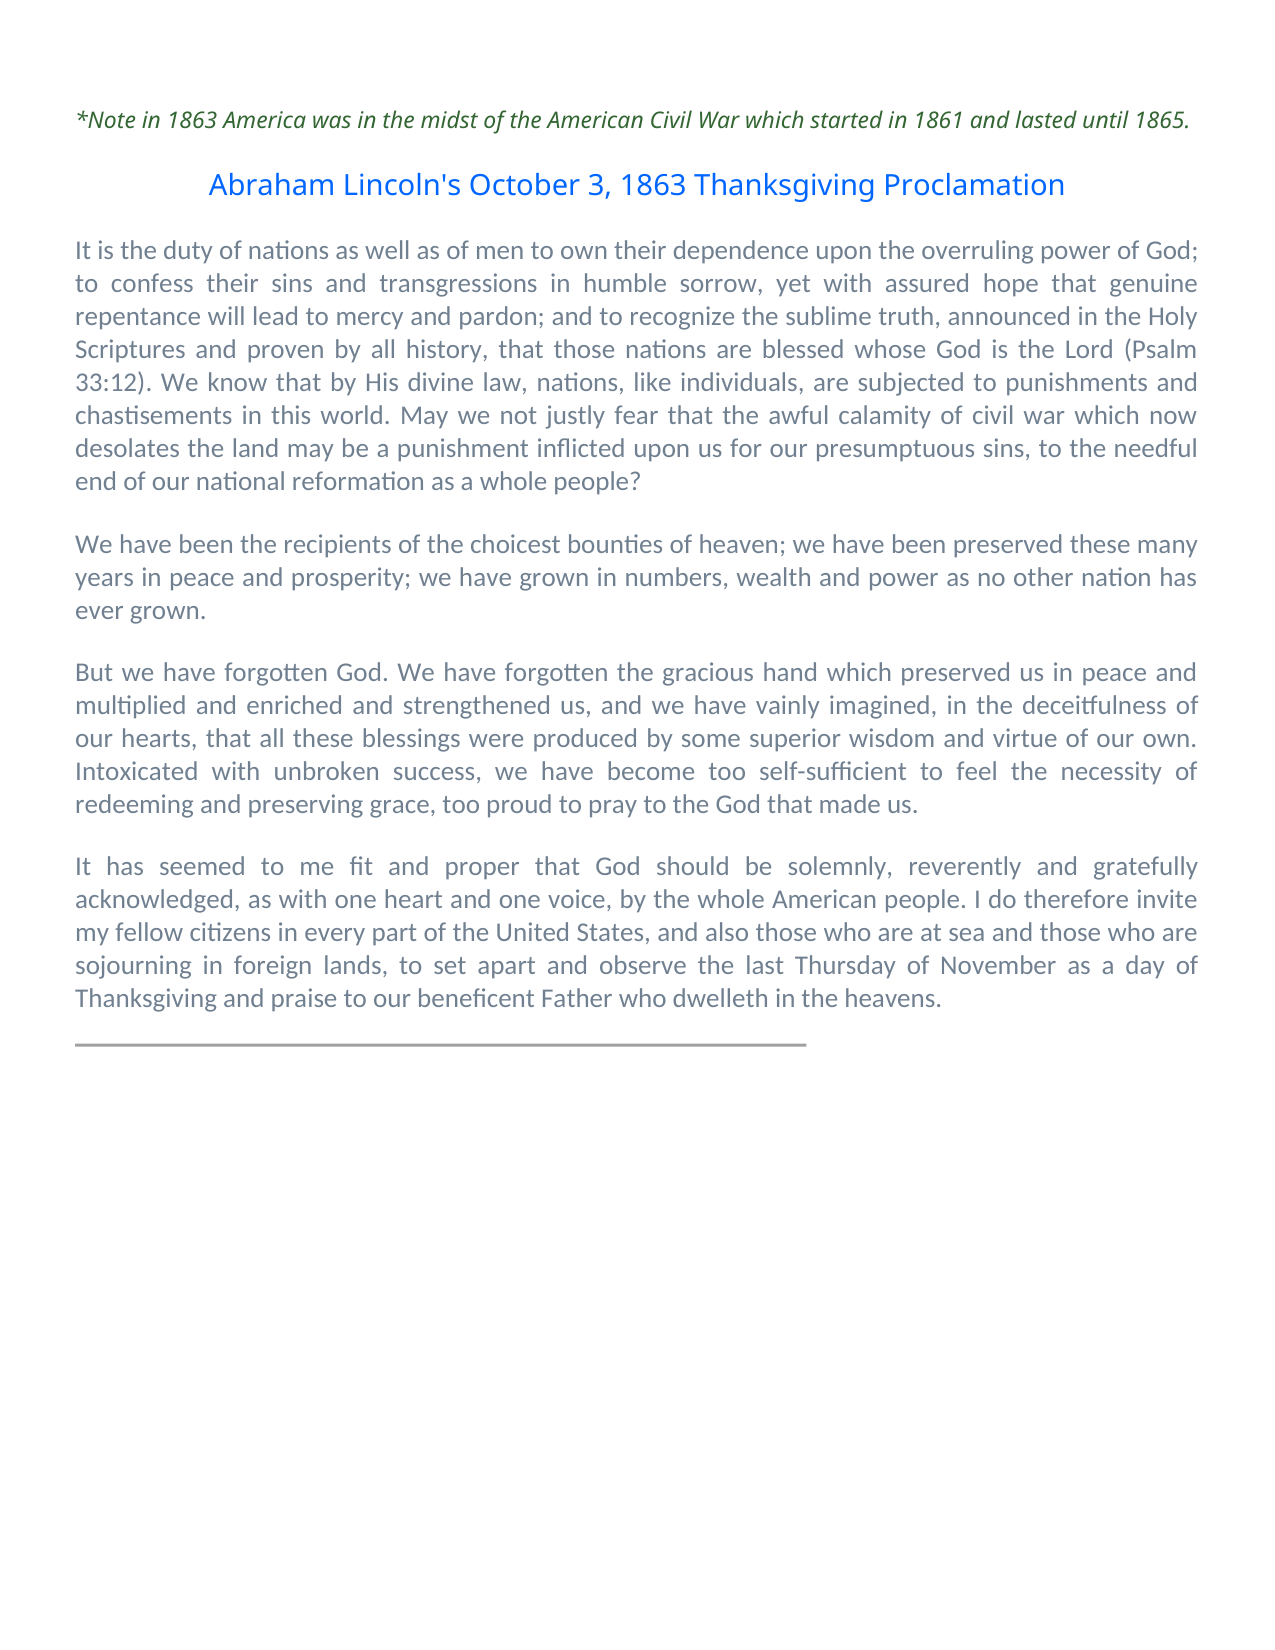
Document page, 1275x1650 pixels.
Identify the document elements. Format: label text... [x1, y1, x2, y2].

text But we have forgotten God. We have forgotten the gracious hand which preserved us in peace and multiplied and enriched and strengthened us, and we have vainly imagined, in the deceitfulness of our hearts, that all these blessings were produced by some superior wisdom and virtue of our own. Intoxicated with unbroken success, we have become too self-sufficient to feel the necessity of redeeming and preserving grace, too proud to pray to the God that made us. [75, 655, 1200, 820]
text Abraham Lincoln's October 3, 1863 Thanksgiving Proclamation [75, 164, 1200, 204]
text We have been the recipients of the choicest bounties of heaven; we have been preserved these many years in peace and prosperity; we have grown in numbers, wealth and power as no other nation has ever grown. [75, 527, 1200, 626]
text It is the duty of nations as well as of men to own their dependence upon the overruling power of God; to confess their sins and transgressions in humble sorrow, yet with assured hope that genuine repentance will lead to mercy and pardon; and to recognize the sublime truth, announced in the Holy Scriptures and proven by all history, that those nations are blessed whose God is the Lord (Psalm 33:12). We know that by His divine law, nations, like individuals, are subjected to punishments and chastisements in this world. May we not justly fear that the awful calamity of civil war which now desolates the land may be a punishment inflicted upon us for our presumptuous sins, to the needful end of our national reformation as a whole people? [75, 233, 1200, 498]
text It has seemed to me fit and proper that God should be solemnly, reverently and gratefully acknowledged, as with one heart and one voice, by the whole American people. I do therefore invite my fellow citizens in every part of the United States, and also those who are at sea and those who are sojourning in foreign lands, to set apart and observe the last Thursday of November as a day of Thanksgiving and praise to our beneficent Father who dwelleth in the heavens. [75, 849, 1200, 1014]
text *Note in 1863 America was in the midst of the American Civil War which started in 1861 and lasted until 1865. [75, 104, 1200, 135]
